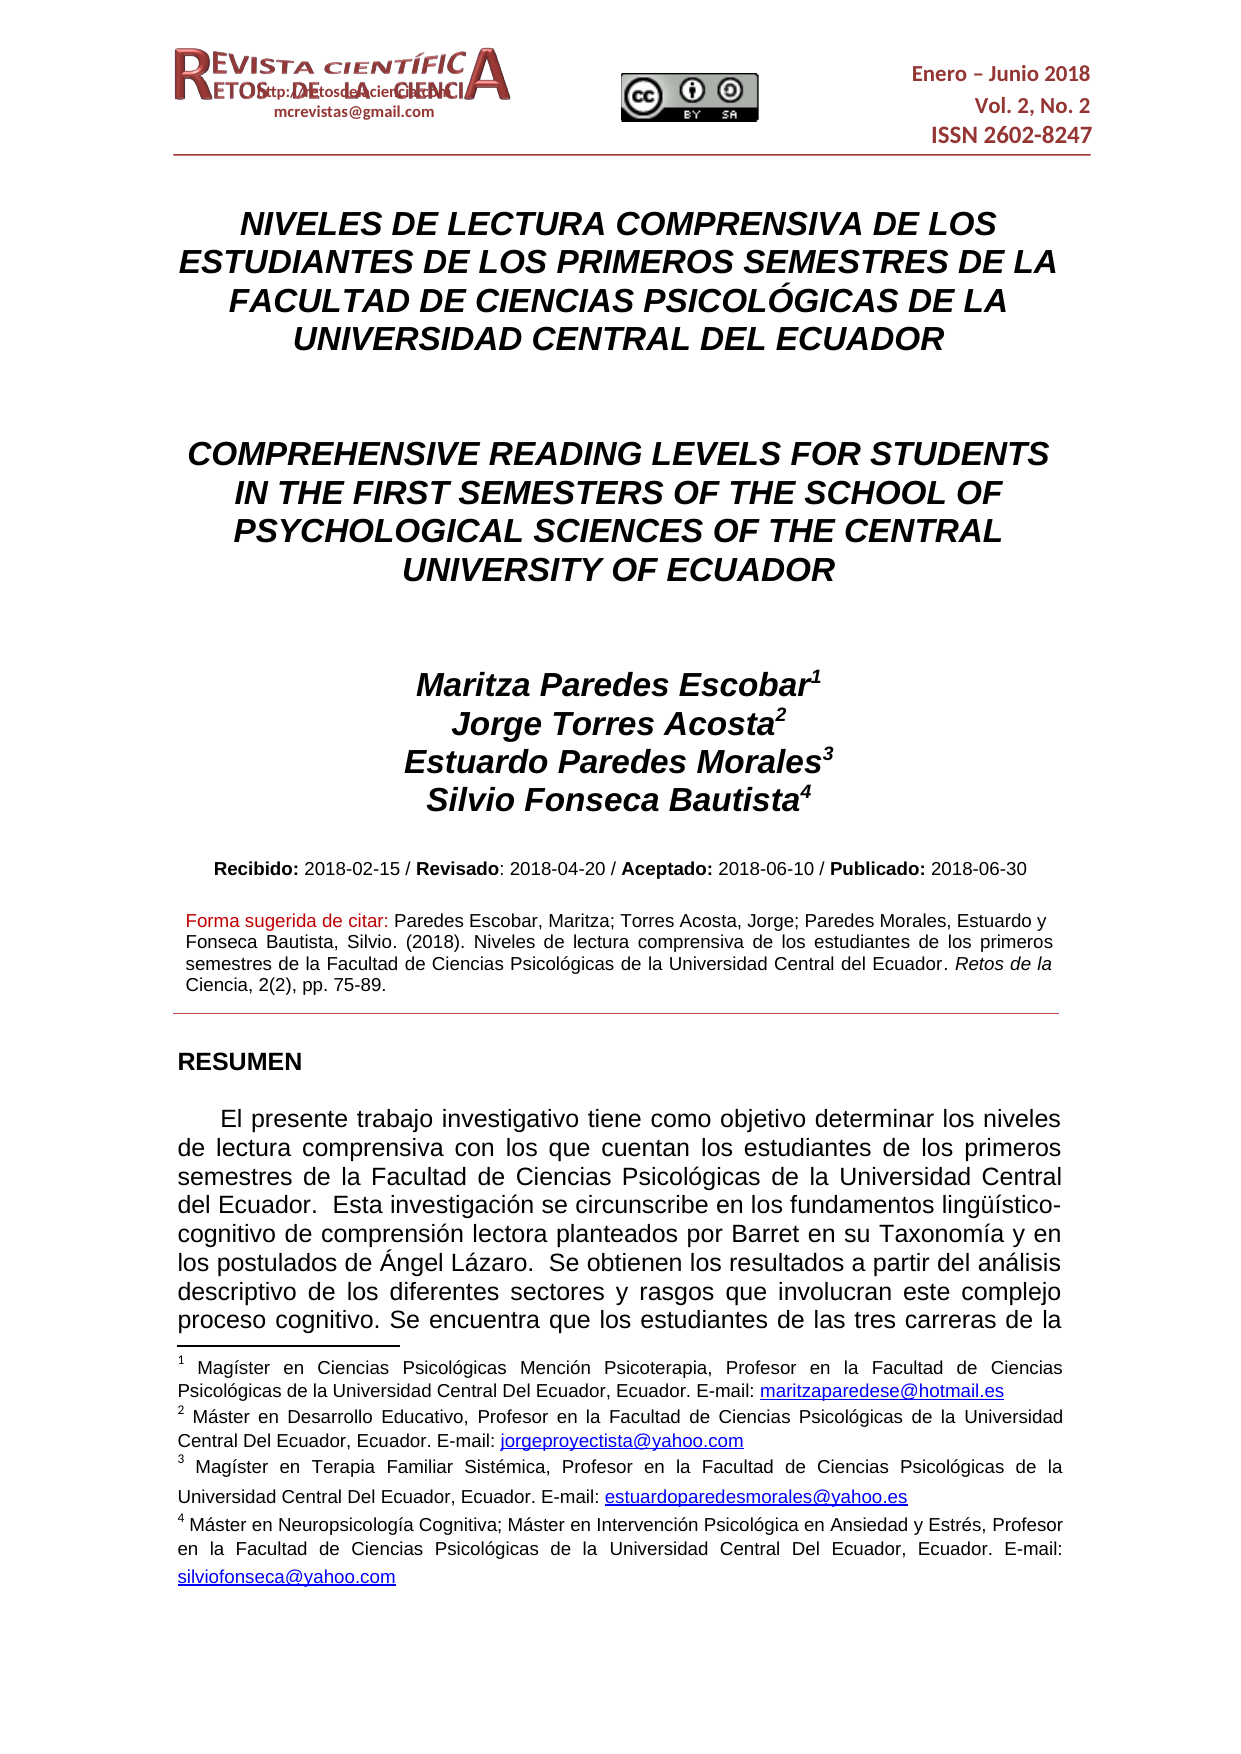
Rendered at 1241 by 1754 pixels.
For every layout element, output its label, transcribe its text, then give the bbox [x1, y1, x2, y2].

picture [621, 73, 759, 122]
text Maritza Paredes Escobar [177, 665, 1063, 703]
text COMPREHENSIVE READING LEVELS FOR STUDENTS IN THE FIRST SEMESTERS OF THE SCHOOL OF PSYCHOLOGICAL SCIENCES OF THE CENTRAL UNIVERSITY OF ECUADOR [177, 434, 1063, 588]
text Silvio Fonseca Bautista [177, 780, 1063, 819]
text RESUMEN [177, 1047, 1063, 1075]
picture [173, 47, 512, 100]
text Recibido: 2018-02-15 / Revisado: 2018-04-20 / Aceptado: 2018-06-10 / Publicado: 2018-06-30 [177, 857, 1063, 879]
text NIVELES DE LECTURA COMPRENSIVA DE LOS ESTUDIANTES DE LOS PRIMEROS SEMESTRES DE LA FACULTAD DE CIENCIAS PSICOLÓGICAS DE LA UNIVERSIDAD CENTRAL DEL ECUADOR [177, 204, 1063, 358]
text Estuardo Paredes Morales [177, 742, 1063, 780]
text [177, 1104, 1063, 1334]
text Jorge Torres Acosta [177, 703, 1063, 742]
